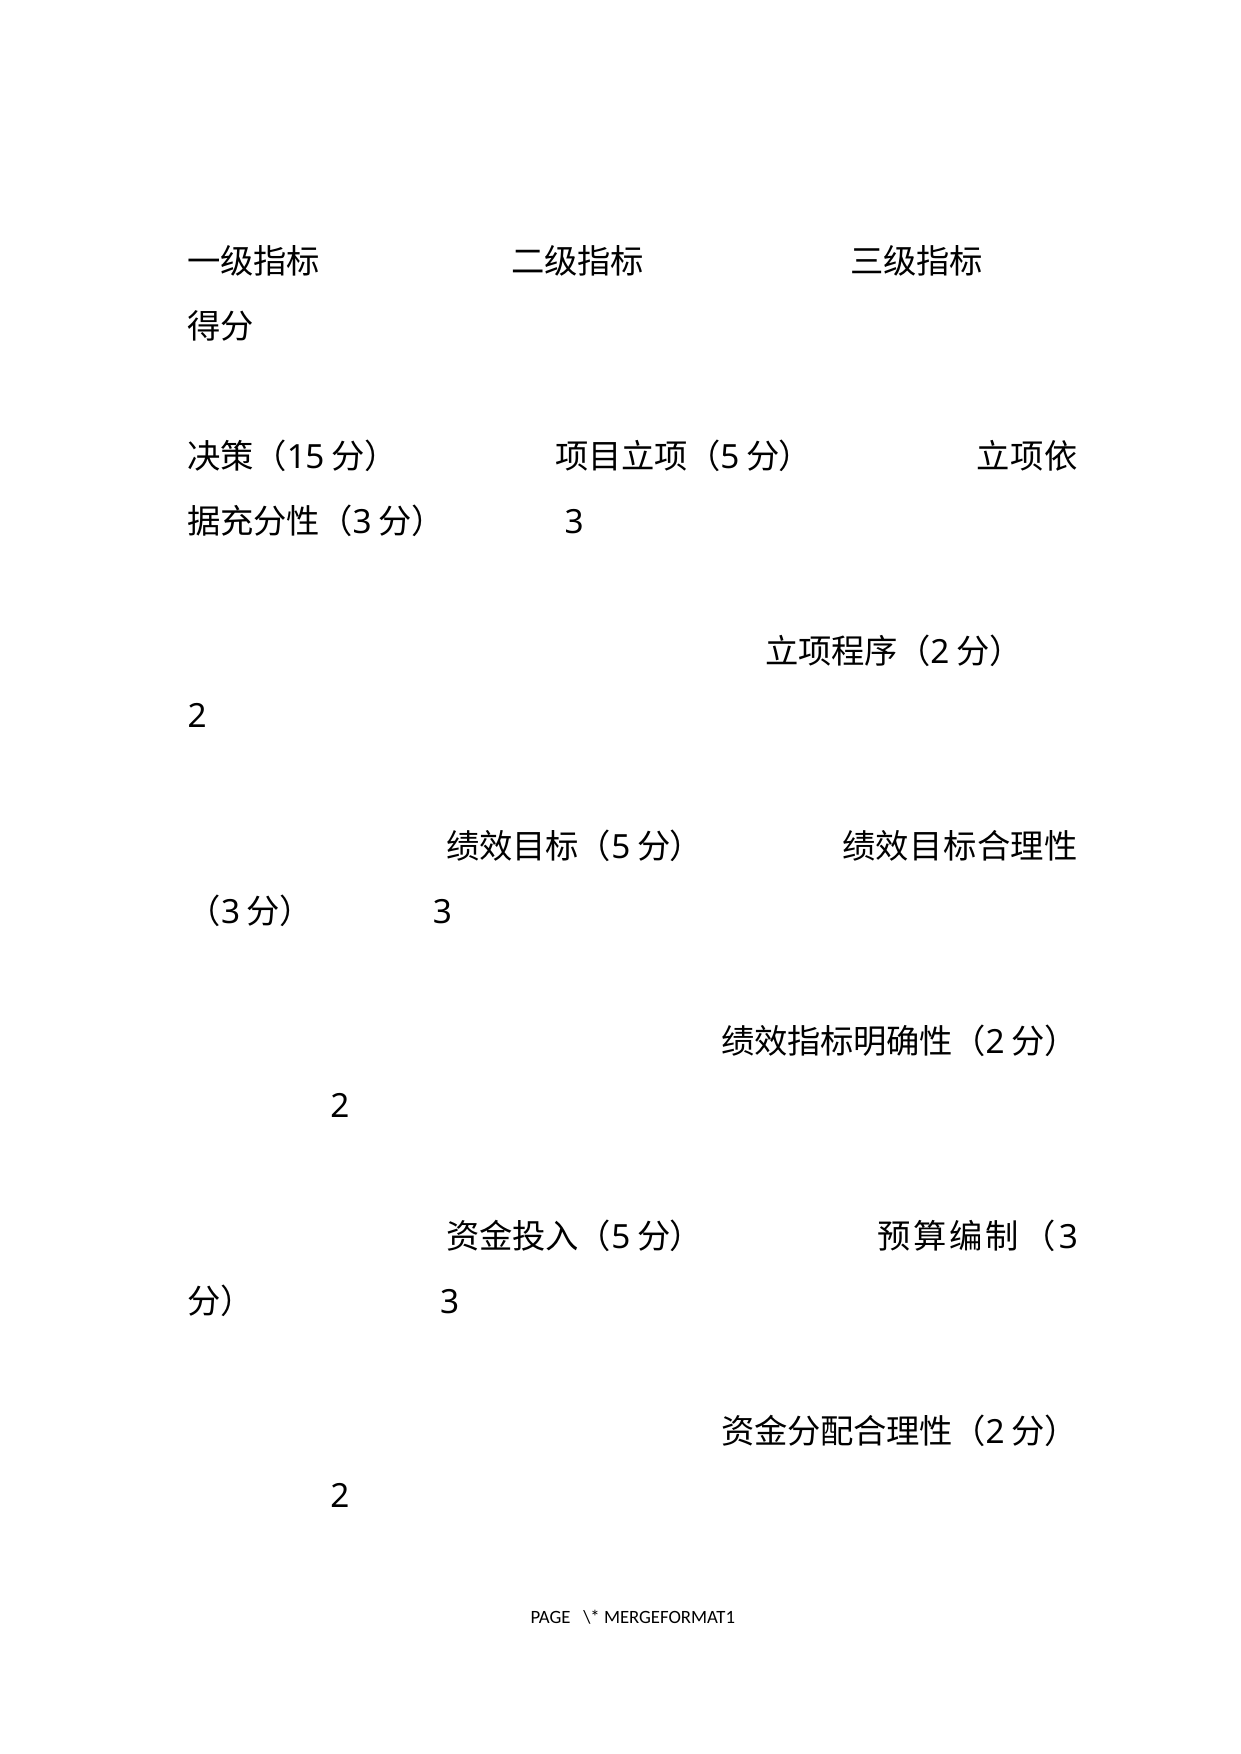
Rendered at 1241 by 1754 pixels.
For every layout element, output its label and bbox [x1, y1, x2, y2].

text [187, 162, 1078, 1527]
